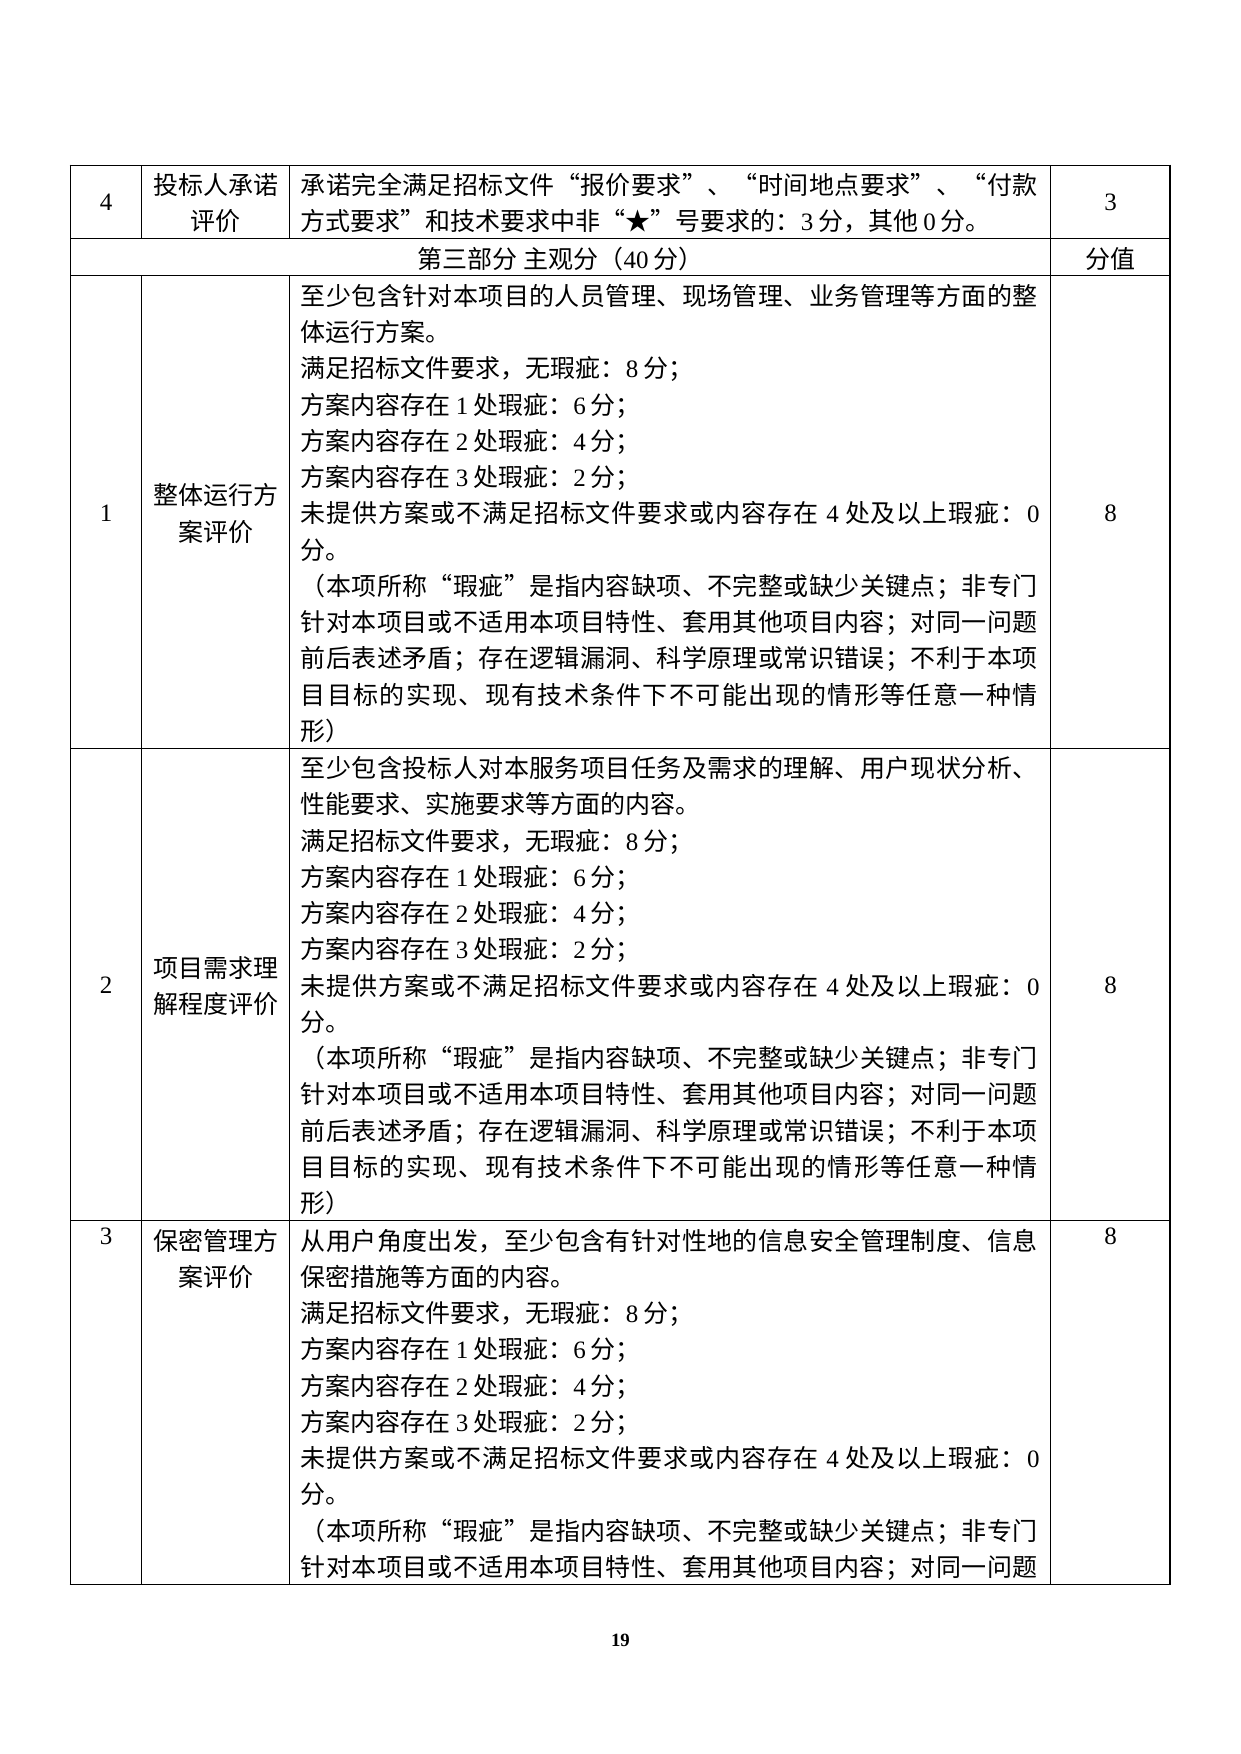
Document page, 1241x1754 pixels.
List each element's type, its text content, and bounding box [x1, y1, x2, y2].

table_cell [290, 1221, 1050, 1583]
table_cell 分值 [1051, 239, 1169, 275]
table_cell 承诺完全满足招标文件“报价要求”、“时间地点要求”、“付款方式要求”和技术要求中非“★”号要求的：3分，其他0分。 [290, 166, 1050, 238]
table_cell 保密管理方案评价 [142, 1221, 289, 1583]
table_cell 1 [71, 276, 141, 748]
table_cell 3 [71, 1221, 141, 1583]
table_cell 整体运行方案评价 [142, 276, 289, 748]
table_cell 至少包含针对本项目的人员管理、现场管理、业务管理等方面的整体运行方案。 满足招标文件要求，无瑕疵：8分； 方案内容存在1处瑕疵：6分； 方案内容存在2处瑕疵：4分； 方案内容存在3处瑕疵：2分； 未提供方案或不满足招标文件要求或内容存在4处及以上瑕疵：0分。 （本项所称“瑕疵”是指内容缺项、不完整或缺少关键点；非专门针对本项目或不适用本项目特性、套用其他项目内容；对同一问题前后表述矛盾；存在逻辑漏洞、科学原理或常识错误；不利于本项目目标的实现、现有技术条件下不可能出现的情形等任意一种情形） [290, 276, 1050, 748]
table_cell 8 [1051, 749, 1169, 1220]
table_cell 项目需求理解程度评价 [142, 749, 289, 1220]
table_cell 2 [71, 749, 141, 1220]
table_cell 第三部分 主观分（40分） [71, 239, 1050, 275]
table_cell 8 [1051, 1221, 1169, 1583]
table_cell 4 [71, 166, 141, 238]
table_cell 8 [1051, 276, 1169, 748]
table_cell 投标人承诺评价 [142, 166, 289, 238]
table_cell 3 [1051, 166, 1169, 238]
table_cell 至少包含投标人对本服务项目任务及需求的理解、用户现状分析、性能要求、实施要求等方面的内容。 满足招标文件要求，无瑕疵：8分； 方案内容存在1处瑕疵：6分； 方案内容存在2处瑕疵：4分； 方案内容存在3处瑕疵：2分； 未提供方案或不满足招标文件要求或内容存在4处及以上瑕疵：0分。 （本项所称“瑕疵”是指内容缺项、不完整或缺少关键点；非专门针对本项目或不适用本项目特性、套用其他项目内容；对同一问题前后表述矛盾；存在逻辑漏洞、科学原理或常识错误；不利于本项目目标的实现、现有技术条件下不可能出现的情形等任意一种情形） [290, 749, 1050, 1220]
